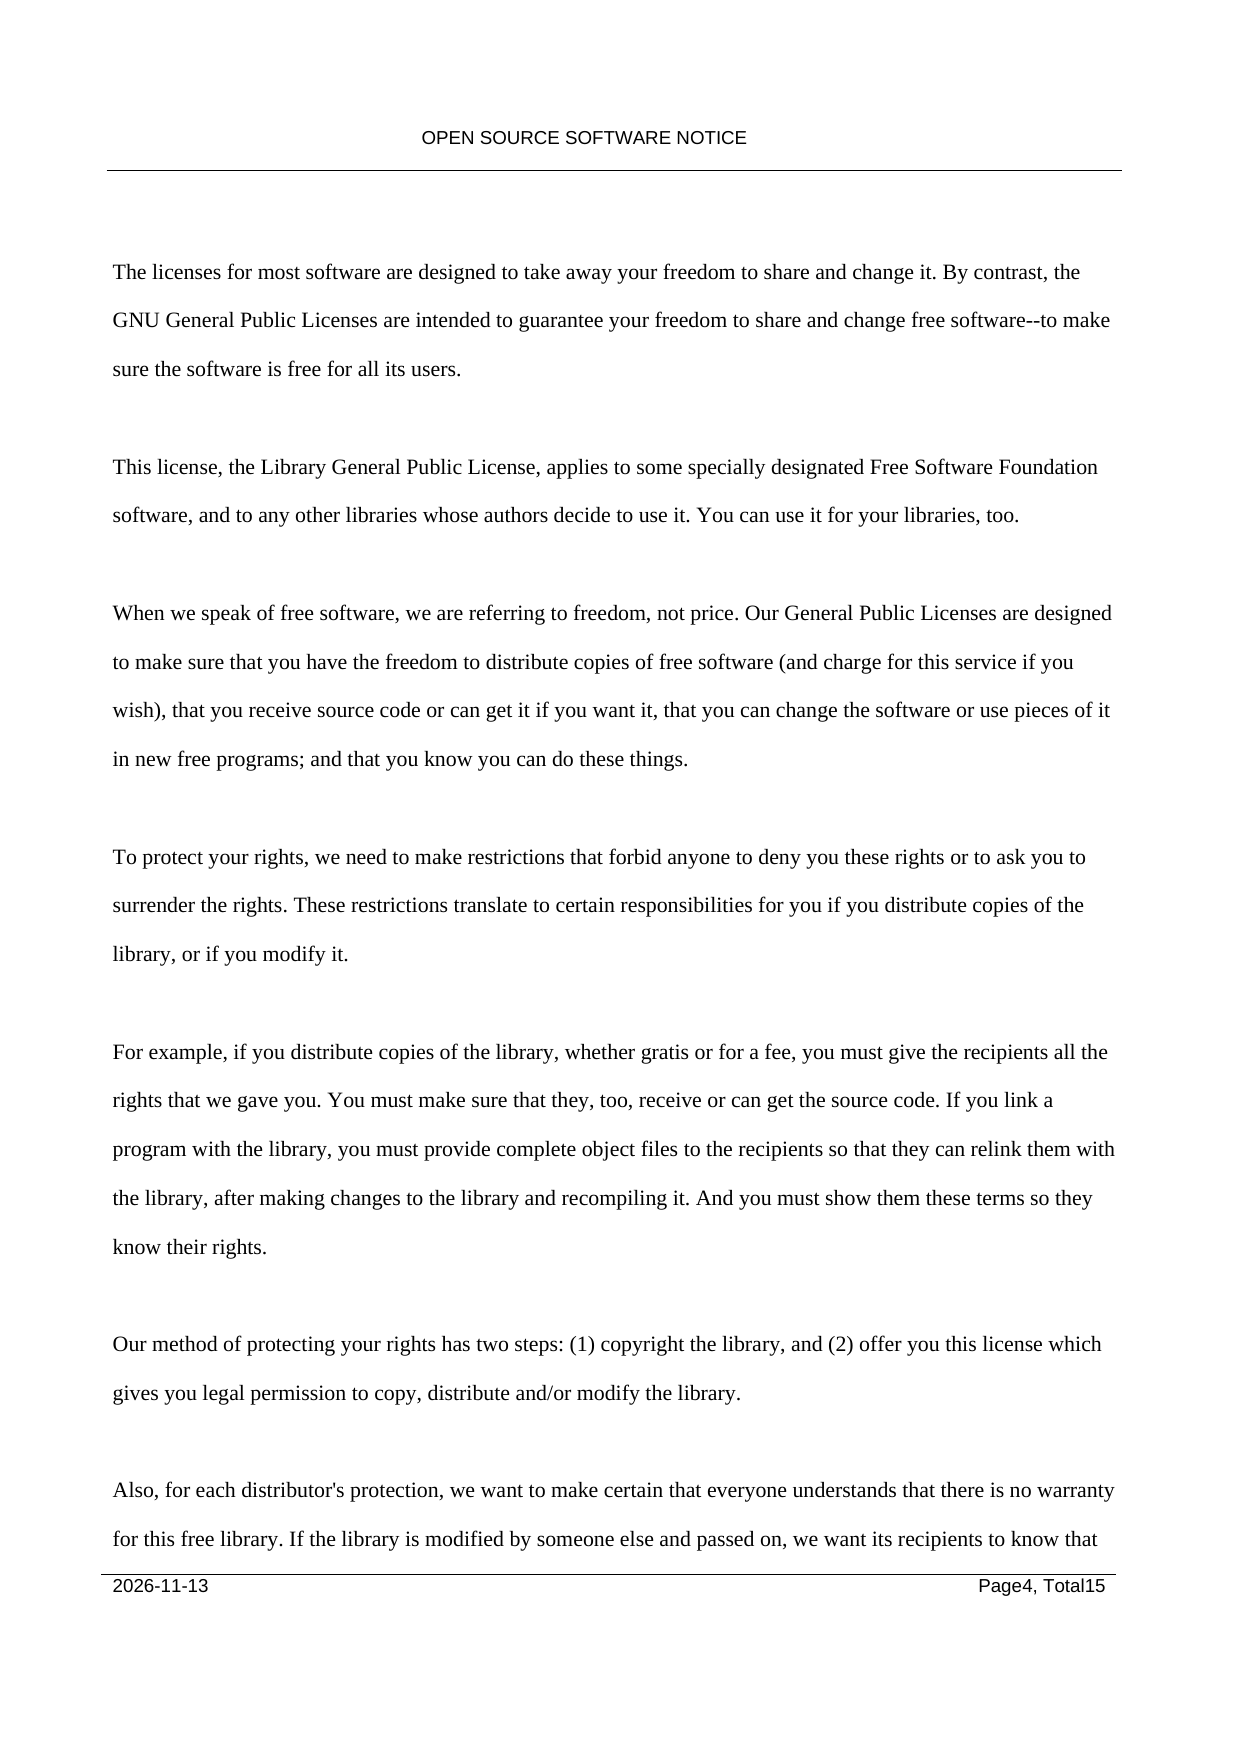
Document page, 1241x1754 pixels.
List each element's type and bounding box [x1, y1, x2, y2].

text [112, 206, 1128, 1555]
